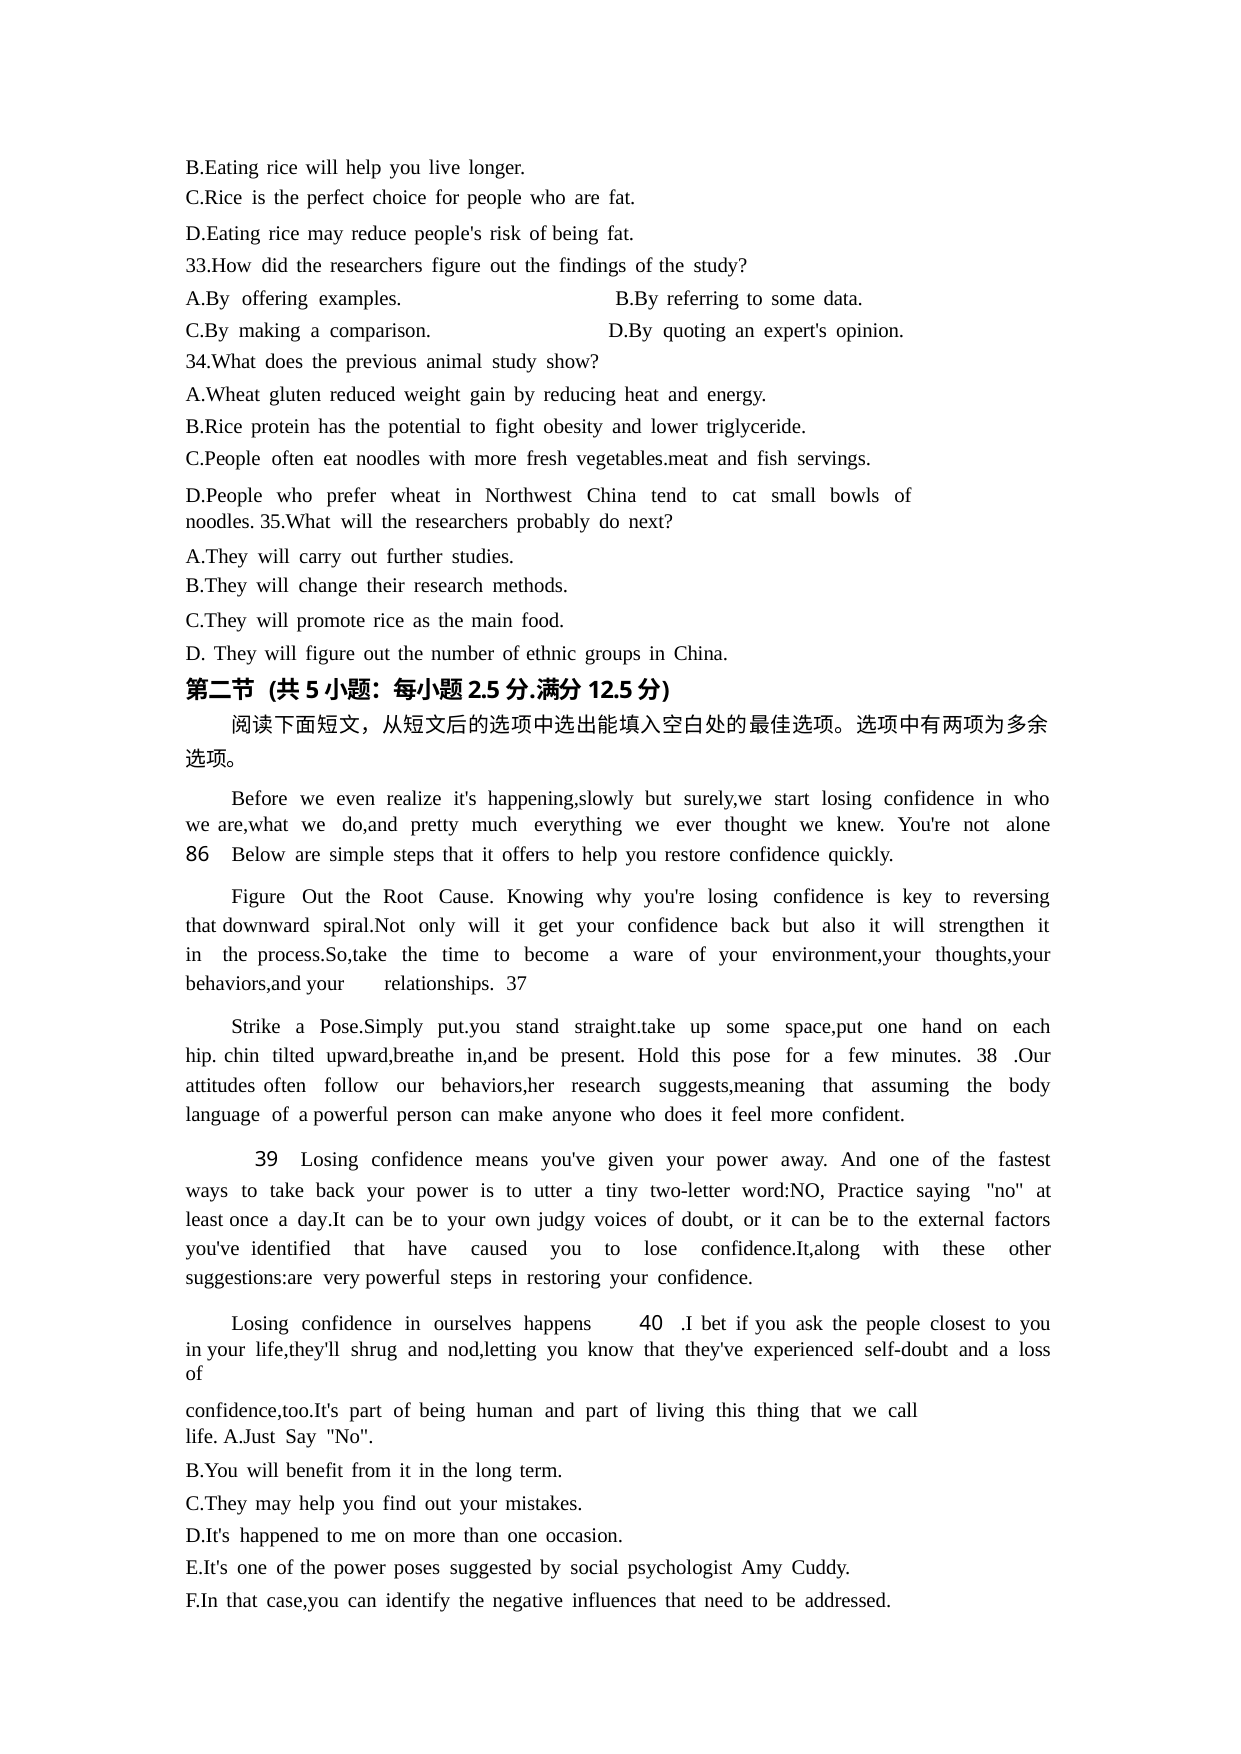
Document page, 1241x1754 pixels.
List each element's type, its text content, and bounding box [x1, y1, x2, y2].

text C.By making a comparison. D.By quoting an expert's opinion. [185, 322, 1054, 341]
text D. They will figure out the number of ethnic groups in China. [185, 645, 1054, 664]
text C.They may help you find out your mistakes. [185, 1495, 1054, 1514]
text F.In that case,you can identify the negative influences that need to be addressed. [185, 1592, 1054, 1611]
text C.Rice is the perfect choice for people who are fat. [185, 192, 1054, 226]
text A.Wheat gluten reduced weight gain by reducing heat and energy. [185, 386, 1054, 405]
text Figure Out the Root Cause. Knowing why you're losing confidence is key to reversing that downward spiral.Not only will it get your confidence back but also it will strengthen it in the process.So,take the time to become a ware of your environment,your thoughts,your behaviors,and your relationships. 37 [185, 884, 1050, 995]
text B.Rice protein has the potential to fight obesity and lower triglyceride. [185, 418, 1054, 437]
text B.Eating rice will help you live longer. [185, 159, 1054, 178]
text Strike a Pose.Simply put.you stand straight.take up some space,put one hand on each hip. chin tilted upward,breathe in,and be present. Hold this pose for a few minutes. 38 .Our attitudes often follow our behaviors,her research suggests,meaning that assuming the body language of a powerful person can make anyone who does it feel more confident. [185, 1014, 1050, 1126]
text Before we even realize it's happening,slowly but surely,we start losing confidence in who we are,what we do,and pretty much everything we ever thought we knew. You're not alone 86 Below are simple steps that it offers to help you restore confidence quickly. [185, 786, 1050, 868]
text 39 Losing confidence means you've given your power away. And one of the fastest ways to take back your power is to utter a tiny two-letter word:NO, Practice saying "no" at least once a day.It can be to your own judgy voices of doubt, or it can be to the external factors you've identified that have caused you to lose confidence.It,along with these other suggestions:are very powerful steps in restoring your confidence. [185, 1144, 1052, 1289]
text 33.How did the researchers figure out the findings of the study? [185, 258, 1054, 277]
text D.It's happened to me on more than one occasion. [185, 1527, 1054, 1546]
text 34.What does the previous animal study show? [185, 353, 1054, 372]
text confidence,too.It's part of being human and part of living this thing that we call life. A.Just Say "No". [185, 1398, 918, 1448]
text D.Eating rice may reduce people's risk of being fat. [185, 226, 1054, 244]
text A.By offering examples. B.By referring to some data. [185, 290, 1054, 309]
text D.People who prefer wheat in Northwest China tend to cat small bowls of noodles. 35.What will the researchers probably do next? [185, 483, 912, 533]
text B.They will change their research methods. [185, 580, 1054, 613]
text A.They will carry out further studies. [185, 548, 1054, 567]
text C.People often eat noodles with more fresh vegetables.meat and fish servings. [185, 450, 1054, 469]
text C.They will promote rice as the main food. [185, 613, 1054, 632]
text E.It's one of the power poses suggested by social psychologist Amy Cuddy. [185, 1559, 1054, 1578]
text 第二节 (共5小题：每小题2.5分.满分12.5分) [186, 673, 1054, 704]
text 阅读下面短文，从短文后的选项中选出能填入空白处的最佳选项。选项中有两项为多余 选项。 [185, 708, 1049, 772]
text B.You will benefit from it in the long term. [185, 1462, 1054, 1482]
text Losing confidence in ourselves happens 40 .I bet if you ask the people closest to you in your life,they'll shrug and nod,letting you know that they've experienced self-doubt and a loss of [185, 1308, 1052, 1385]
